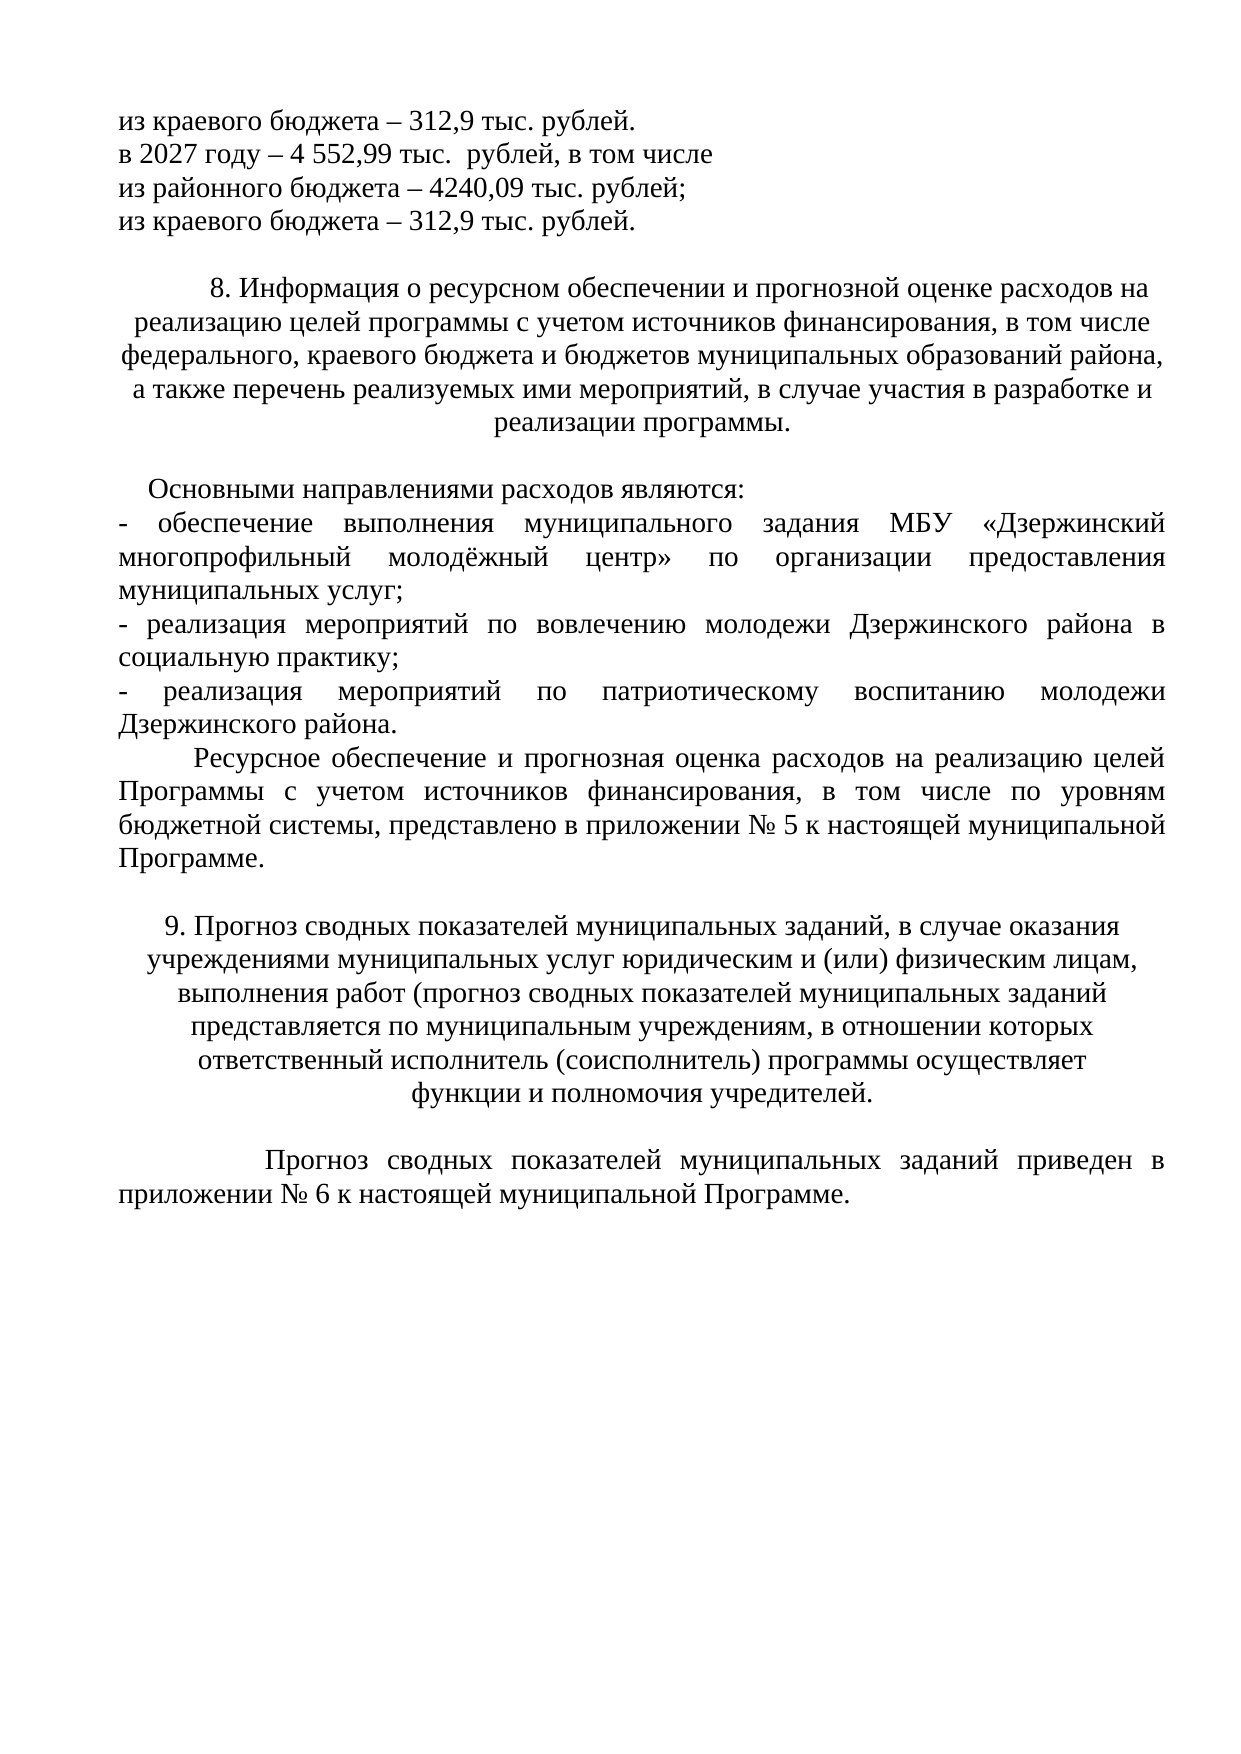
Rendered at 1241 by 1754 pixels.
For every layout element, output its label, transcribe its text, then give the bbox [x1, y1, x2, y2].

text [118, 170, 1167, 203]
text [118, 103, 1167, 136]
text 8. Информация о ресурсном обеспечении и прогнозной оценке расходов на реализацию целей программы с учетом источников финансирования, в том числе федерального, краевого бюджета и бюджетов муниципальных образований района, а также перечень реализуемых ими мероприятий, в случае участия в разработке и реализации программы. [118, 270, 1167, 438]
text Прогноз сводных показателей муниципальных заданий приведен в приложении № 6 к настоящей муниципальной Программе. [118, 1142, 1167, 1209]
text Ресурсное обеспечение и прогнозная оценка расходов на реализацию целей Программы с учетом источников финансирования, в том числе по уровням бюджетной системы, представлено в приложении № 5 к настоящей муниципальной Программе. [118, 740, 1167, 874]
text Основными направлениями расходов являются: [118, 472, 1167, 505]
text - реализация мероприятий по вовлечению молодежи Дзержинского района в социальную практику; [118, 606, 1167, 673]
text - обеспечение выполнения муниципального задания МБУ «Дзержинский многопрофильный молодёжный центр» по организации предоставления муниципальных услуг; [118, 505, 1167, 606]
text функции и полномочия учредителей. [118, 1075, 1167, 1109]
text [118, 203, 1167, 237]
text - реализация мероприятий по патриотическому воспитанию молодежи Дзержинского района. [118, 673, 1167, 740]
text в 2027 году – 4 552,99 тыс. рублей, в том числе [118, 136, 1167, 170]
text 9. Прогноз сводных показателей муниципальных заданий, в случае оказания учреждениями муниципальных услуг юридическим и (или) физическим лицам, выполнения работ (прогноз сводных показателей муниципальных заданий представляется по муниципальным учреждениям, в отношении которых ответственный исполнитель (соисполнитель) программы осуществляет [118, 908, 1167, 1075]
